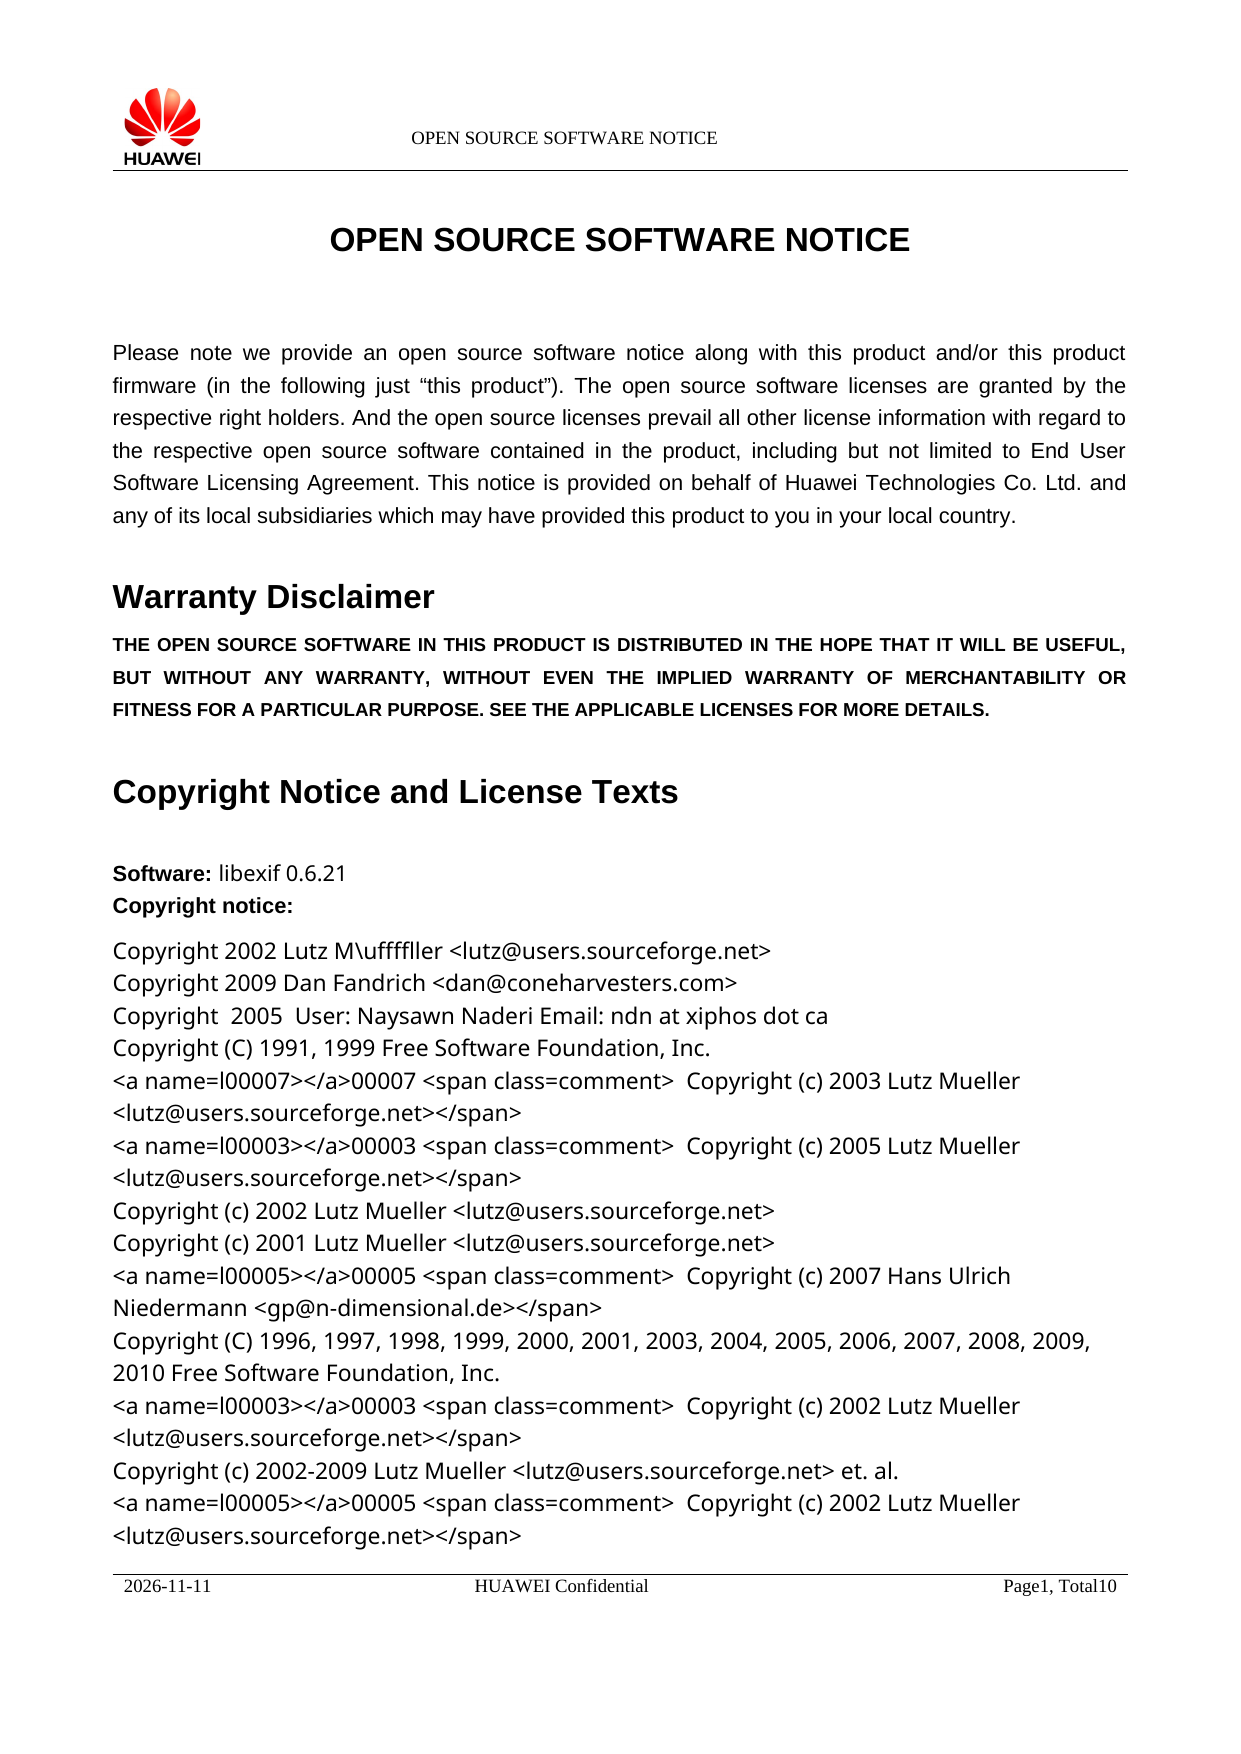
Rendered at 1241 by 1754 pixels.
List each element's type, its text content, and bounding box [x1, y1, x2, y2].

text Please note we provide an open source software notice along with this product and/or this product firmware (in the following just “this product”). The open source software licenses are granted by the respective right holders. And the open source licenses prevail all other license information with regard to the respective open source software contained in the product, including but not limited to End User Software Licensing Agreement. This notice is provided on behalf of Huawei Technologies Co. Ltd. and any of its local subsidiaries which may have provided this product to you in your local country. [112, 336, 1128, 531]
title Software: libexif 0.6.21 [112, 856, 1128, 889]
text Copyright Notice and License Texts [112, 759, 1128, 824]
text Copyright notice: [112, 889, 1128, 921]
picture [124, 88, 201, 165]
text OPEN SOURCE SOFTWARE NOTICE [112, 206, 1128, 271]
text Warranty Disclaimer [112, 564, 1128, 629]
text The open source software in this product is distributed in the hope that it will be useful, but WITHOUT ANY WARRANTY, without even the implied warranty of MERCHANTABILITY or FITNESS FOR A PARTICULAR PURPOSE. See the applicable licenses for more details. [112, 629, 1128, 726]
